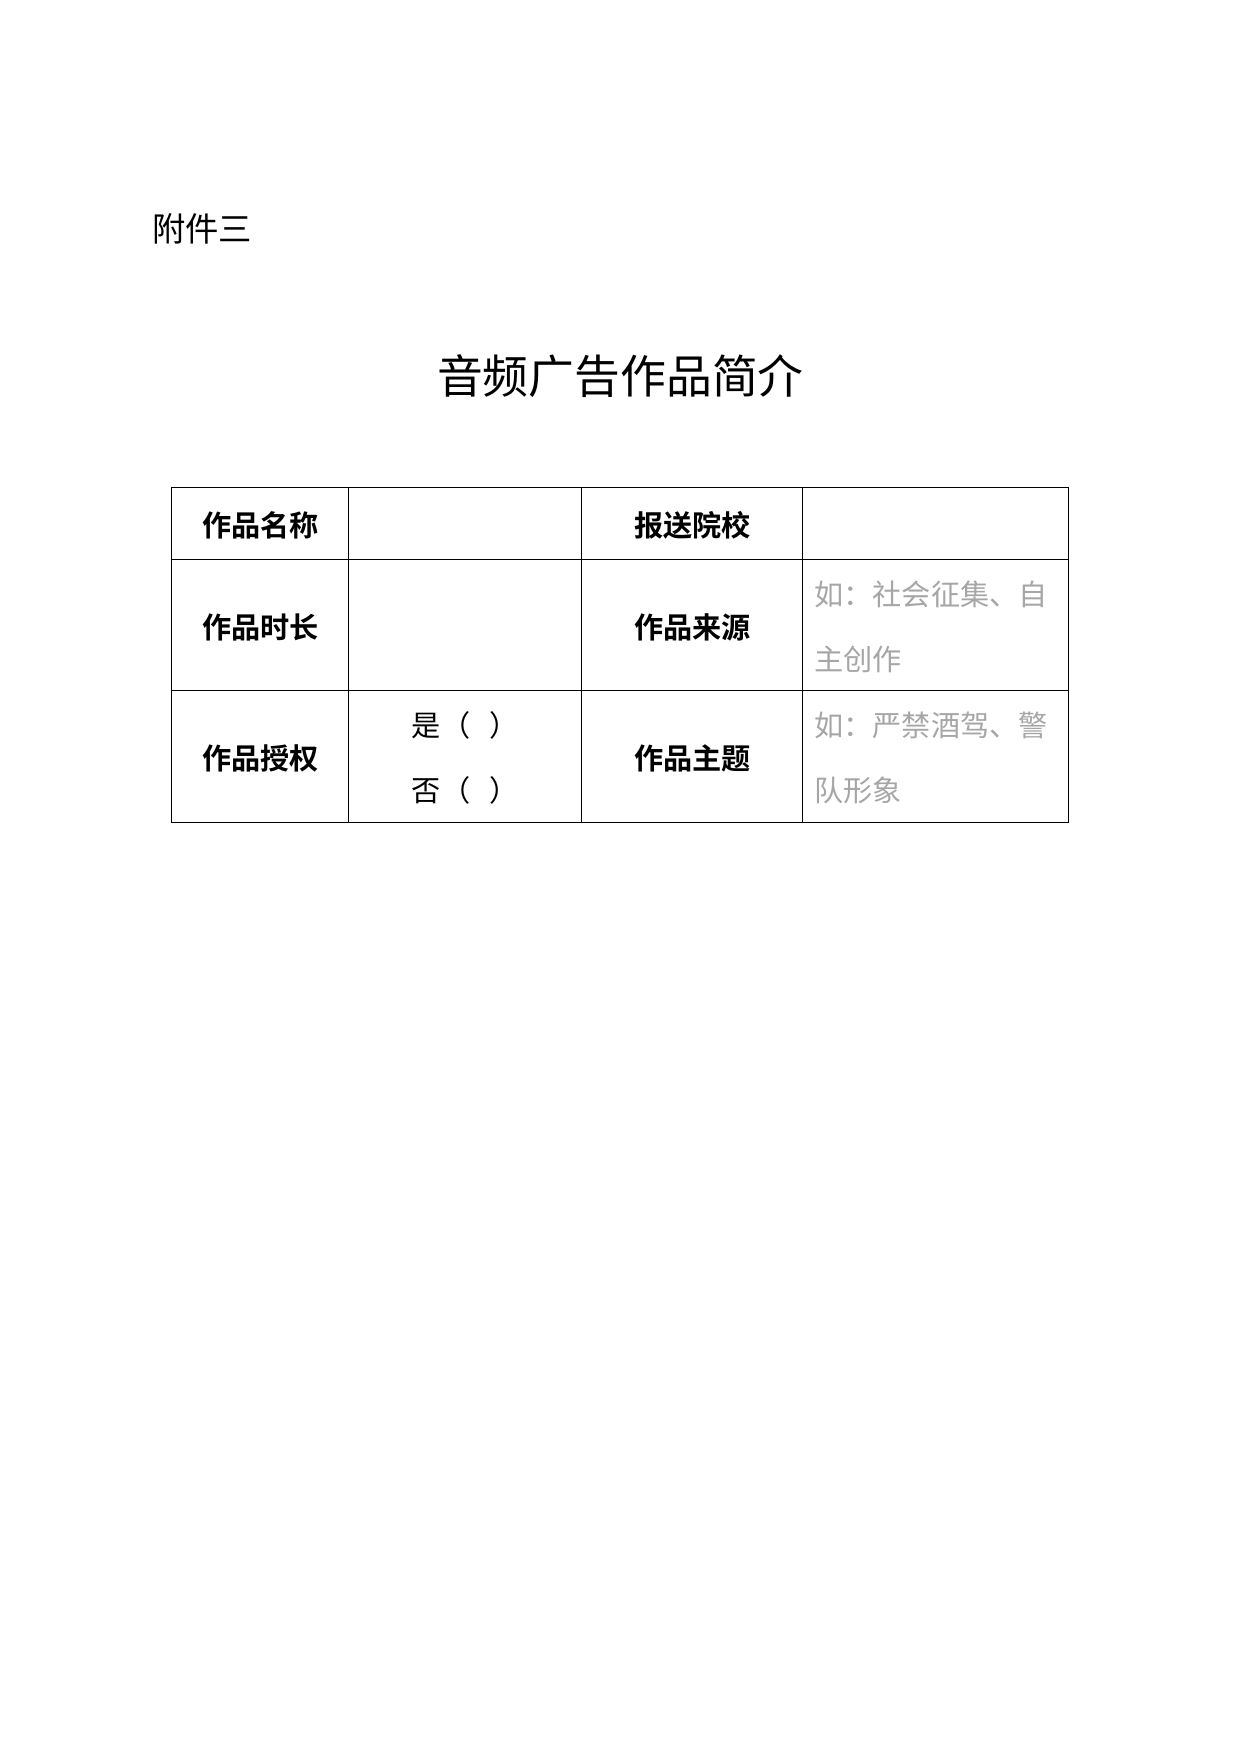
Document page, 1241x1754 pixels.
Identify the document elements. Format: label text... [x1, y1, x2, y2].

table_cell 作品主题 [582, 691, 802, 822]
table_cell 如：社会征集、自主创作 [803, 560, 1068, 690]
table_header [349, 488, 581, 559]
table_cell 作品时长 [172, 560, 348, 690]
table_cell 如：严禁酒驾、警队形象 [803, 691, 1068, 822]
table_header 作品名称 [172, 488, 348, 559]
text 音频广告作品简介 [152, 324, 1088, 422]
table_header [803, 488, 1068, 559]
table_cell 是（ ） 否（ ） [349, 691, 581, 822]
table_cell 作品来源 [582, 560, 802, 690]
table_header 报送院校 [582, 488, 802, 559]
table_cell 作品授权 [172, 691, 348, 822]
text 附件三 [152, 194, 1088, 259]
table_cell [349, 560, 581, 690]
